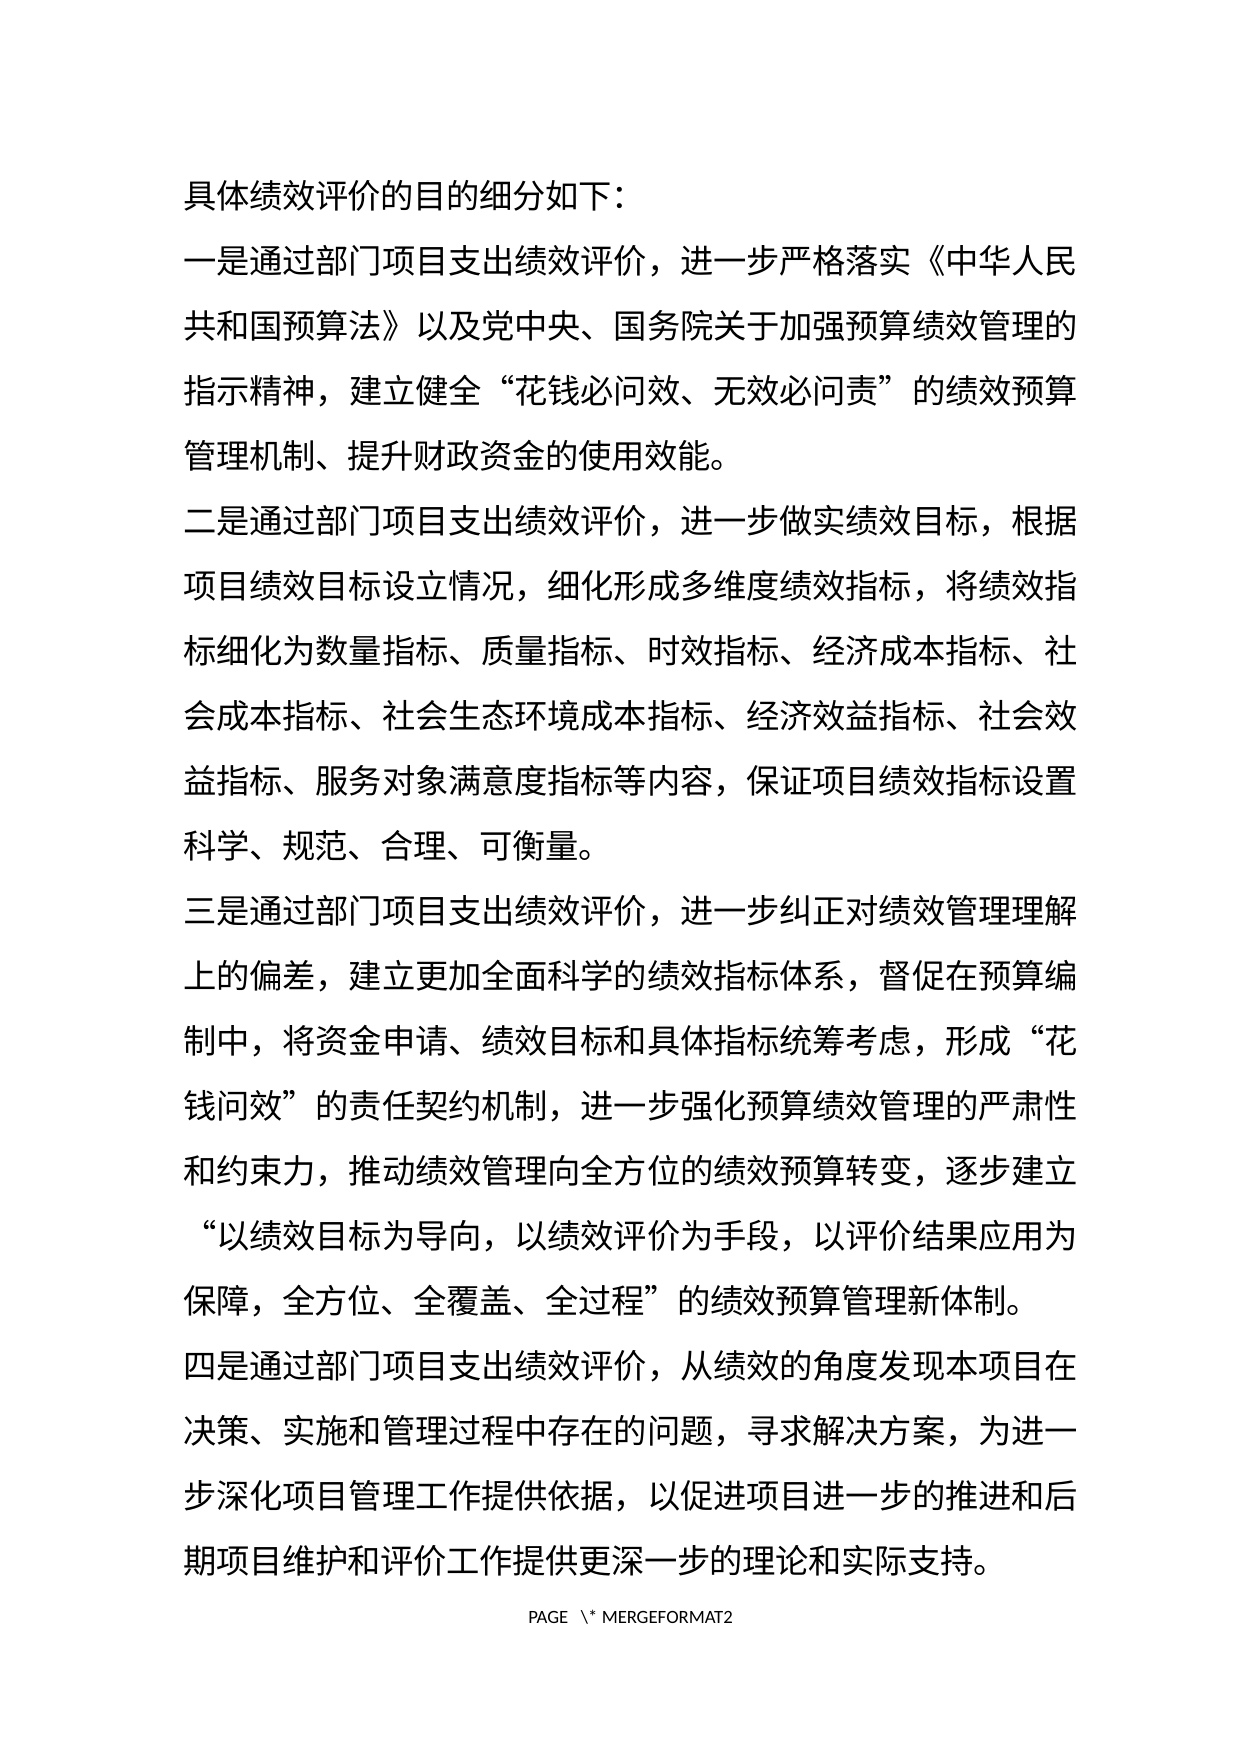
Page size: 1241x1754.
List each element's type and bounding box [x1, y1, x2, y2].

text [183, 162, 1078, 1592]
